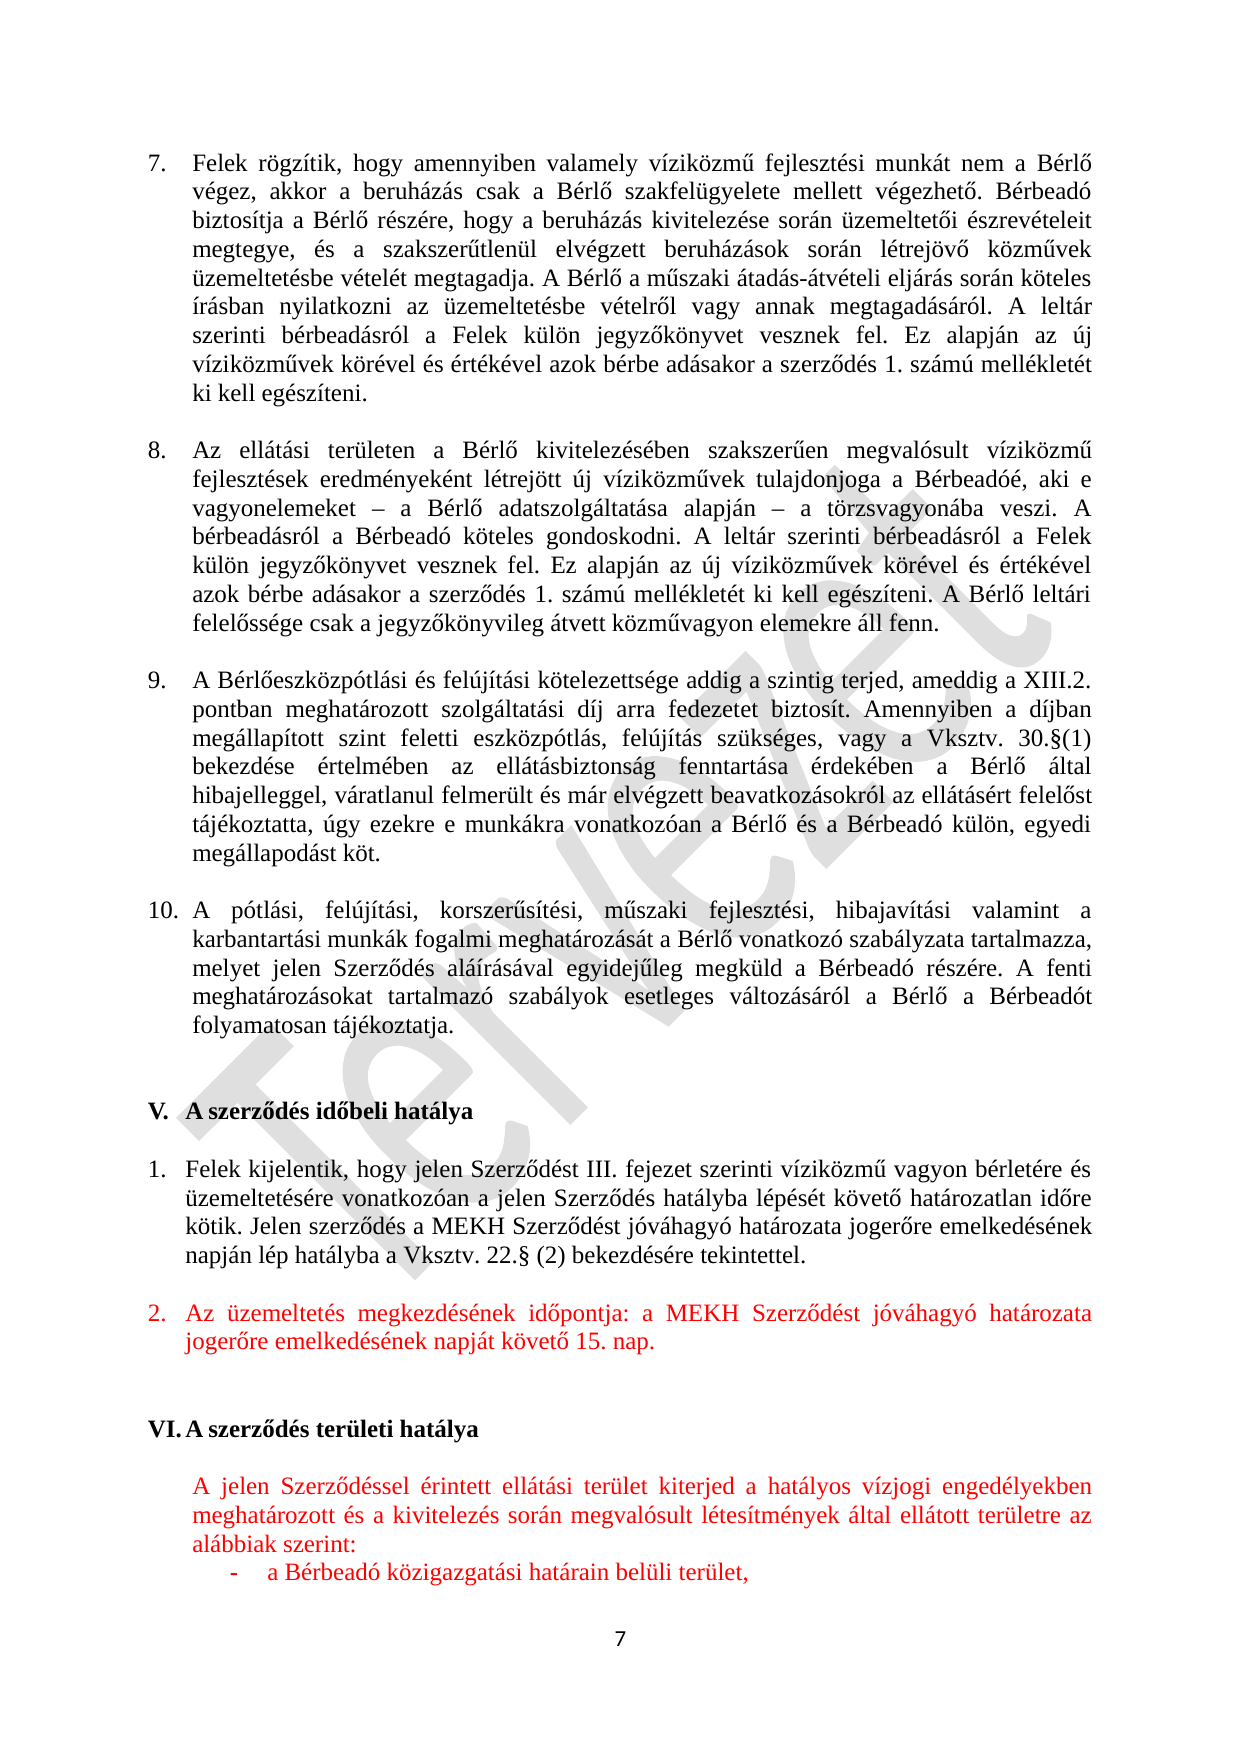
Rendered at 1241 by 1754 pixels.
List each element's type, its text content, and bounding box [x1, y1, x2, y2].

list Az ellátási területen a Bérlő kivitelezésében szakszerűen megvalósult víziközmű fejlesztések eredményeként létrejött új víziközművek tulajdonjoga a Bérbeadóé, aki e vagyonelemeket – a Bérlő adatszolgáltatása alapján – a törzsvagyonába veszi. A bérbeadásról a Bérbeadó köteles gondoskodni. A leltár szerinti bérbeadásról a Felek külön jegyzőkönyvet vesznek fel. Ez alapján az új víziközművek körével és értékével azok bérbe adásakor a szerződés 1. számú mellékletét ki kell egészíteni. A Bérlő leltári felelőssége csak a jegyzőkönyvileg átvett közművagyon elemekre áll fenn. [148, 435, 1093, 636]
list Felek rögzítik, hogy amennyiben valamely víziközmű fejlesztési munkát nem a Bérlő végez, akkor a beruházás csak a Bérlő szakfelügyelete mellett végezhető. Bérbeadó biztosítja a Bérlő részére, hogy a beruházás kivitelezése során üzemeltetői észrevételeit megtegye, és a szakszerűtlenül elvégzett beruházások során létrejövő közművek üzemeltetésbe vételét megtagadja. A Bérlő a műszaki átadás-átvételi eljárás során köteles írásban nyilatkozni az üzemeltetésbe vételről vagy annak megtagadásáról. A leltár szerinti bérbeadásról a Felek külön jegyzőkönyvet vesznek fel. Ez alapján az új víziközművek körével és értékével azok bérbe adásakor a szerződés 1. számú mellékletét ki kell egészíteni. [148, 148, 1093, 406]
list Felek kijelentik, hogy jelen Szerződést III. fejezet szerinti víziközmű vagyon bérletére és üzemeltetésére vonatkozóan a jelen Szerződés hatályba lépését követő határozatlan időre kötik. Jelen szerződés a MEKH Szerződést jóváhagyó határozata jogerőre emelkedésének napján lép hatályba a Vksztv. 22.§ (2) bekezdésére tekintettel. [148, 1154, 1093, 1269]
subtitle A szerződés területi hatálya [148, 1414, 1093, 1443]
list Az üzemeltetés megkezdésének időpontja: a MEKH Szerződést jóváhagyó határozata jogerőre emelkedésének napját követő 15. nap. [148, 1298, 1093, 1355]
list A pótlási, felújítási, korszerűsítési, műszaki fejlesztési, hibajavítási valamint a karbantartási munkák fogalmi meghatározását a Bérlő vonatkozó szabályzata tartalmazza, melyet jelen Szerződés aláírásával egyidejűleg megküld a Bérbeadó részére. A fenti meghatározásokat tartalmazó szabályok esetleges változásáról a Bérlő a Bérbeadót folyamatosan tájékoztatja. [148, 895, 1093, 1039]
list A Bérlőeszközpótlási és felújítási kötelezettsége addig a szintig terjed, ameddig a XIII.2. pontban meghatározott szolgáltatási díj arra fedezetet biztosít. Amennyiben a díjban megállapított szint feletti eszközpótlás, felújítás szükséges, vagy a Vksztv. 30.§(1) bekezdése értelmében az ellátásbiztonság fenntartása érdekében a Bérlő által hibajelleggel, váratlanul felmerült és már elvégzett beavatkozásokról az ellátásért felelőst tájékoztatta, úgy ezekre e munkákra vonatkozóan a Bérlő és a Bérbeadó külön, egyedi megállapodást köt. [148, 665, 1093, 866]
subtitle A szerződés időbeli hatálya [148, 1096, 1093, 1125]
list A jelen Szerződéssel érintett ellátási terület kiterjed a hatályos vízjogi engedélyekben meghatározott és a kivitelezés során megvalósult létesítmények által ellátott területre az alábbiak szerint: [192, 1471, 1093, 1557]
list a Bérbeadó közigazgatási határain belüli terület, [229, 1557, 1093, 1586]
